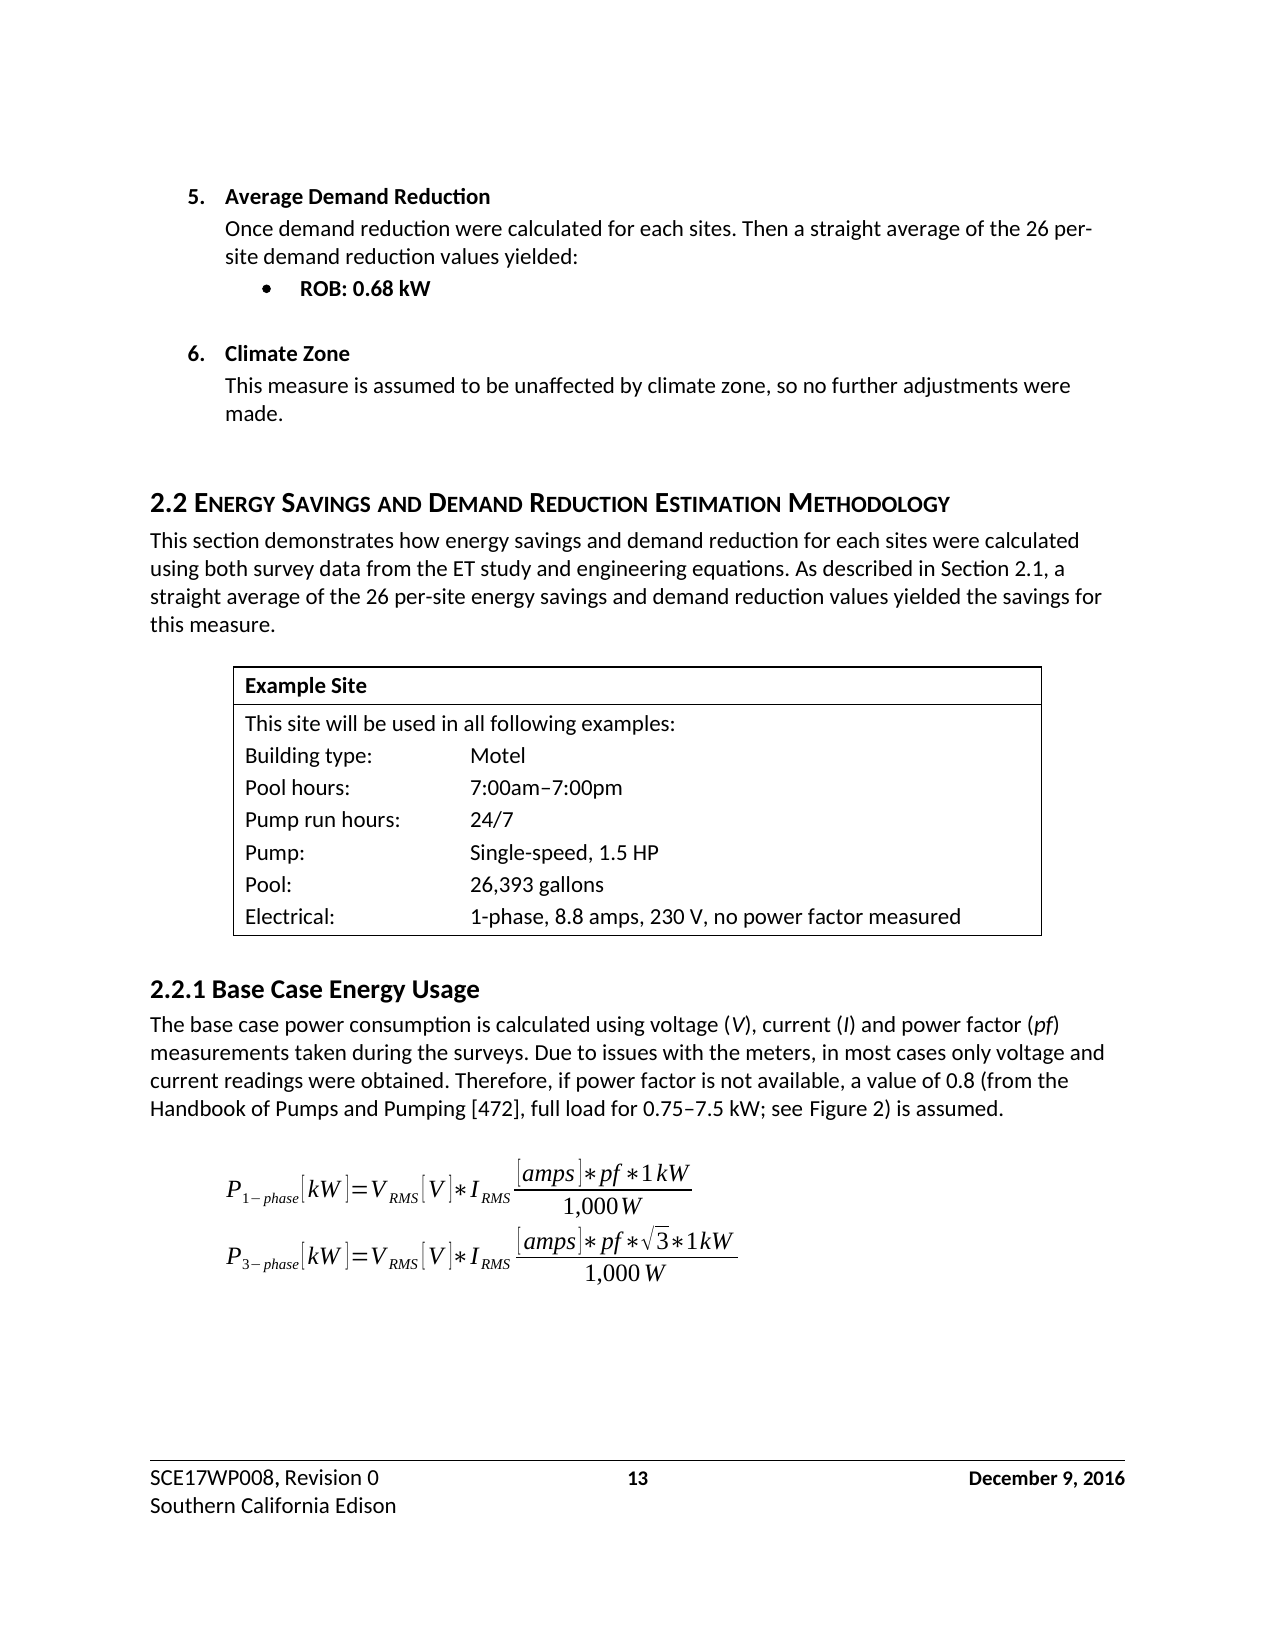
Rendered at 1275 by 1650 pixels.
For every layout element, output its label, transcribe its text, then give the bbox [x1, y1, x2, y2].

text The base case power consumption is calculated using voltage (V), current (I) and power factor (pf) measurements taken during the surveys. Due to issues with the meters, in most cases only voltage and current readings were obtained. Therefore, if power factor is not available, a value of 0.8 (from the Handbook of Pumps and Pumping [472], full load for 0.75‒7.5 kW; see Figure 2) is assumed. [150, 1010, 1125, 1122]
table_header Example Site [234, 668, 1041, 704]
text Once demand reduction were calculated for each sites. Then a straight average of the 26 per-site demand reduction values yielded: [225, 214, 1125, 270]
subtitle 2.2 Energy Savings and Demand Reduction Estimation Methodology [150, 484, 1125, 520]
list Average Demand Reduction [187, 182, 1125, 210]
text 2.2.1 Base Case Energy Usage [150, 973, 1125, 1006]
list Climate Zone [187, 339, 1125, 367]
list ROB: 0.68 kW [262, 274, 1125, 303]
text This measure is assumed to be unaffected by climate zone, so no further adjustments were made. [225, 371, 1125, 427]
text This section demonstrates how energy savings and demand reduction for each sites were calculated using both survey data from the ET study and engineering equations. As described in Section 2.1, a straight average of the 26 per-site energy savings and demand reduction values yielded the savings for this measure. [150, 526, 1125, 638]
table_cell This site will be used in all following examples: Building type: Motel Pool hours: 7:00am‒7:00pm Pump run hours: 24/7 Pump: Single-speed, 1.5 HP Pool: 26,393 gallons Electrical: 1-phase, 8.8 amps, 230 V, no power factor measured [234, 705, 1041, 935]
